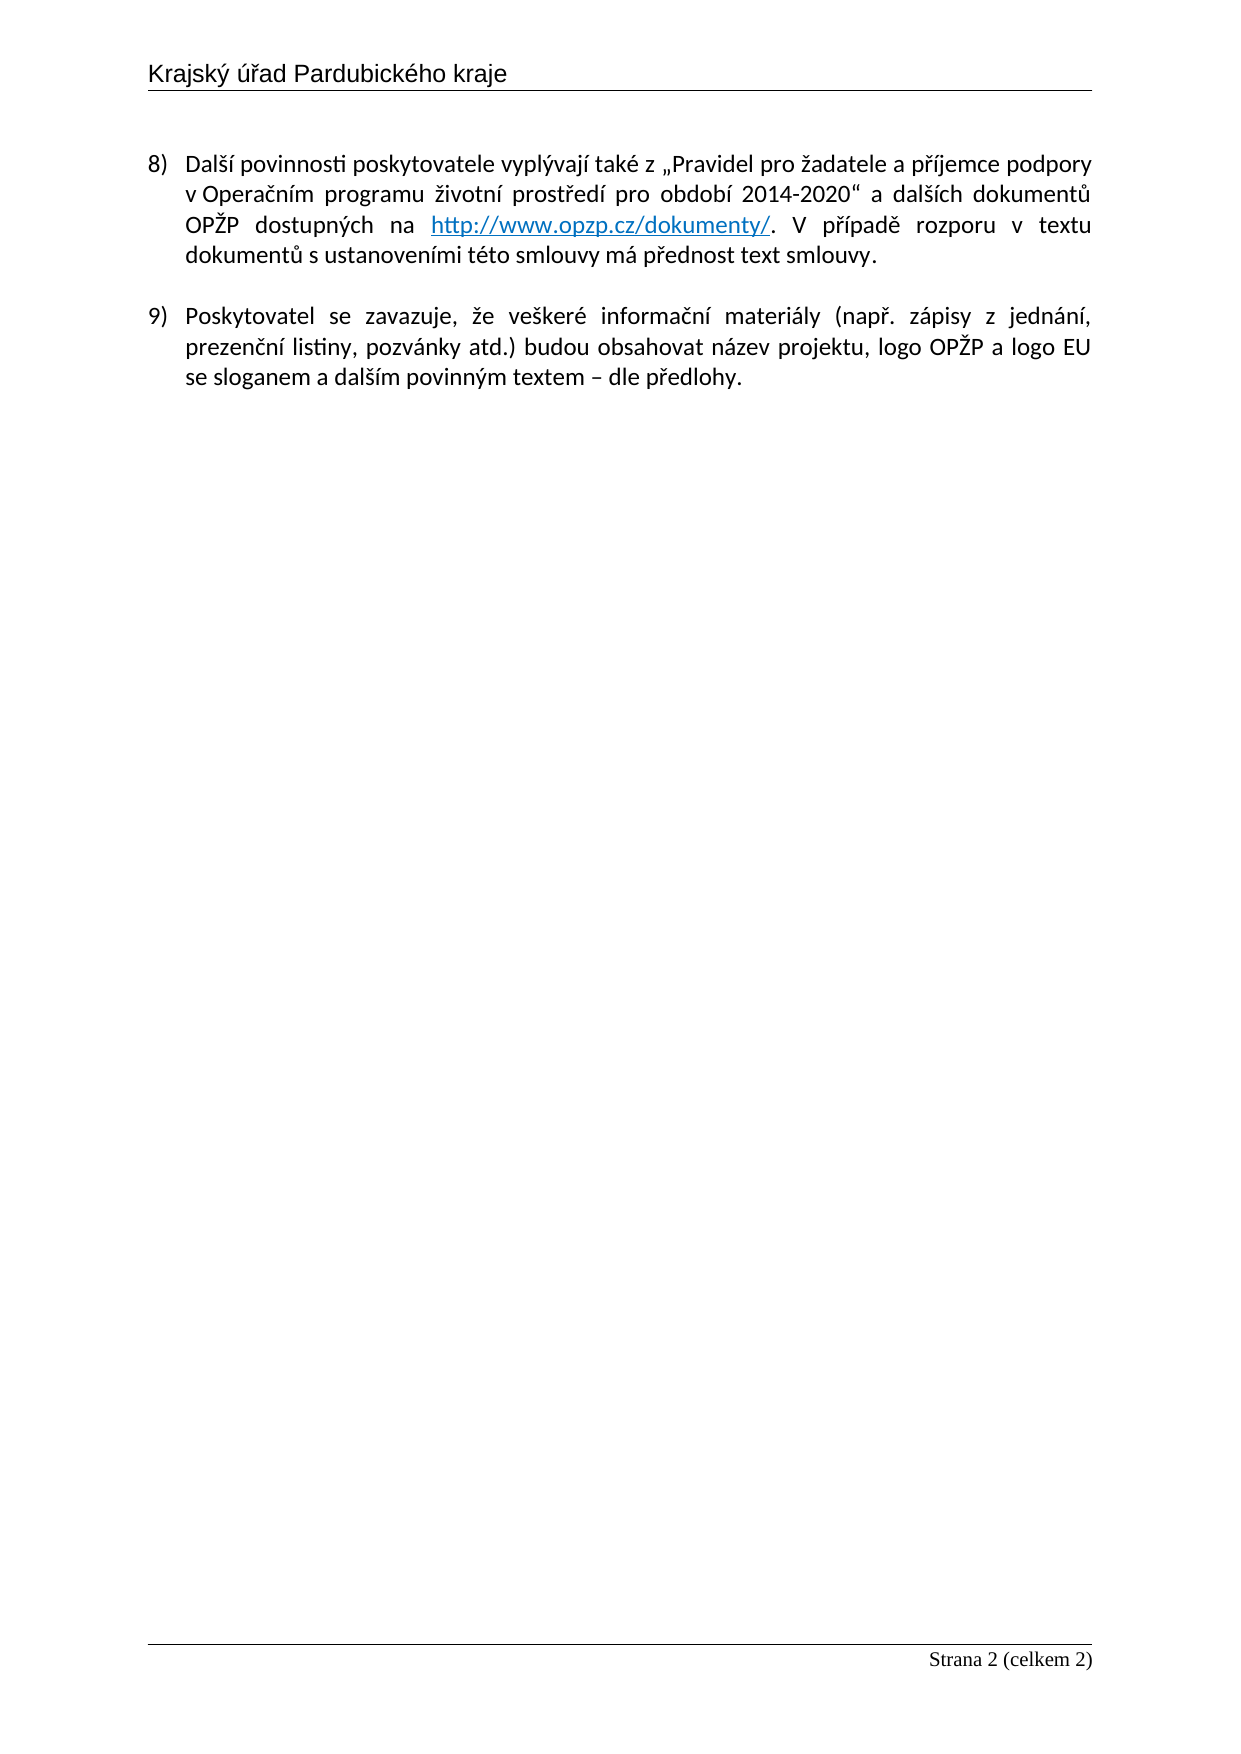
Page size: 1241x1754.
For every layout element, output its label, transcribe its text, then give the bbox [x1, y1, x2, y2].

list Poskytovatel se zavazuje, že veškeré informační materiály (např. zápisy z jednání, prezenční listiny, pozvánky atd.) budou obsahovat název projektu, logo OPŽP a logo EU se sloganem a dalším povinným textem – dle předlohy. [148, 300, 1092, 392]
list Další povinnosti poskytovatele vyplývají také z „Pravidel pro žadatele a příjemce podpory v Operačním programu životní prostředí pro období 2014-2020“ a dalších dokumentů OPŽP dostupných na http://www.opzp.cz/dokumenty/. V případě rozporu v textu dokumentů s ustanoveními této smlouvy má přednost text smlouvy. [148, 148, 1092, 270]
